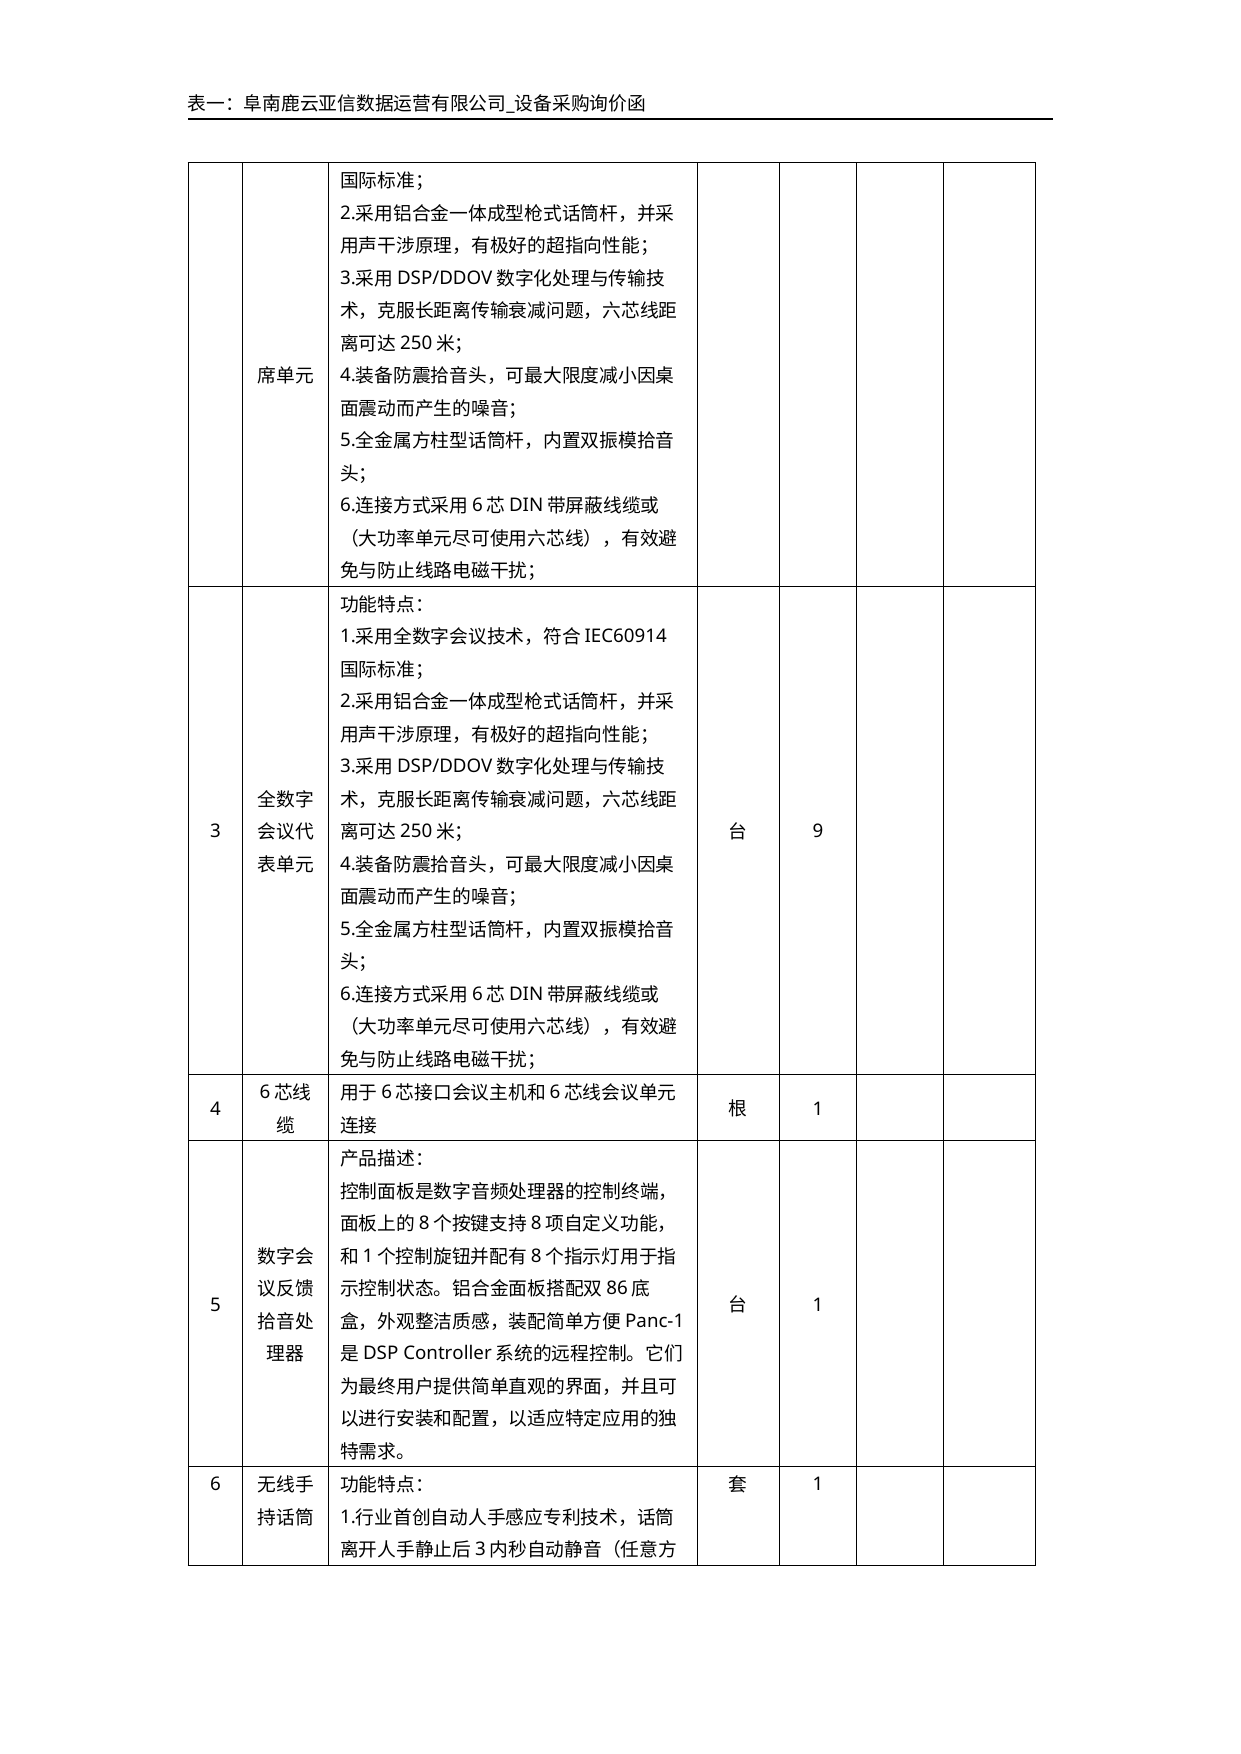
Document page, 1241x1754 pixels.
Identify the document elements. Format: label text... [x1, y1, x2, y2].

table_cell 2 [189, 163, 242, 586]
table_cell 用于6芯接口会议主机和6芯线会议单元连接 [329, 1075, 697, 1140]
table_cell 5 [189, 1141, 242, 1466]
table_cell 全数字会议代表单元 [243, 587, 328, 1074]
table_cell [944, 1141, 1035, 1466]
table_cell 3 [189, 587, 242, 1074]
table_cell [329, 1467, 697, 1565]
table_cell [944, 1467, 1035, 1565]
table_cell 1 [780, 163, 856, 586]
table_cell 无线手持话筒 [243, 1467, 328, 1565]
table_cell 1 [780, 1467, 856, 1565]
table_cell [857, 587, 943, 1074]
table_cell [944, 587, 1035, 1074]
table_cell 根 [698, 1075, 779, 1140]
table_cell 全数字会议主席单元 [243, 163, 328, 586]
table_cell 台 [698, 1141, 779, 1466]
table_cell [857, 1141, 943, 1466]
table_cell 6 [189, 1467, 242, 1565]
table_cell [329, 163, 697, 586]
table_cell 1 [780, 1075, 856, 1140]
table_cell 产品描述： 控制面板是数字音频处理器的控制终端，面板上的8个按键支持8项自定义功能，和1个控制旋钮并配有8个指示灯用于指示控制状态。铝合金面板搭配双86底盒，外观整洁质感，装配简单方便Panc-1是 DSP Controller系统的远程控制。它们为最终用户提供简单直观的界面，并且可以进行安装和配置，以适应特定应用的独特需求。 [329, 1141, 697, 1466]
table_cell 台 [698, 163, 779, 586]
table_cell 6芯线缆 [243, 1075, 328, 1140]
table_cell 数字会议反馈拾音处理器 [243, 1141, 328, 1466]
table_cell 台 [698, 587, 779, 1074]
table_cell [944, 1075, 1035, 1140]
table_cell 9 [780, 587, 856, 1074]
table_cell [857, 1467, 943, 1565]
table_cell 套 [698, 1467, 779, 1565]
table_cell 1 [780, 1141, 856, 1466]
table_cell [857, 163, 943, 586]
table_cell [857, 1075, 943, 1140]
table_cell 4 [189, 1075, 242, 1140]
table_cell [944, 163, 1035, 586]
